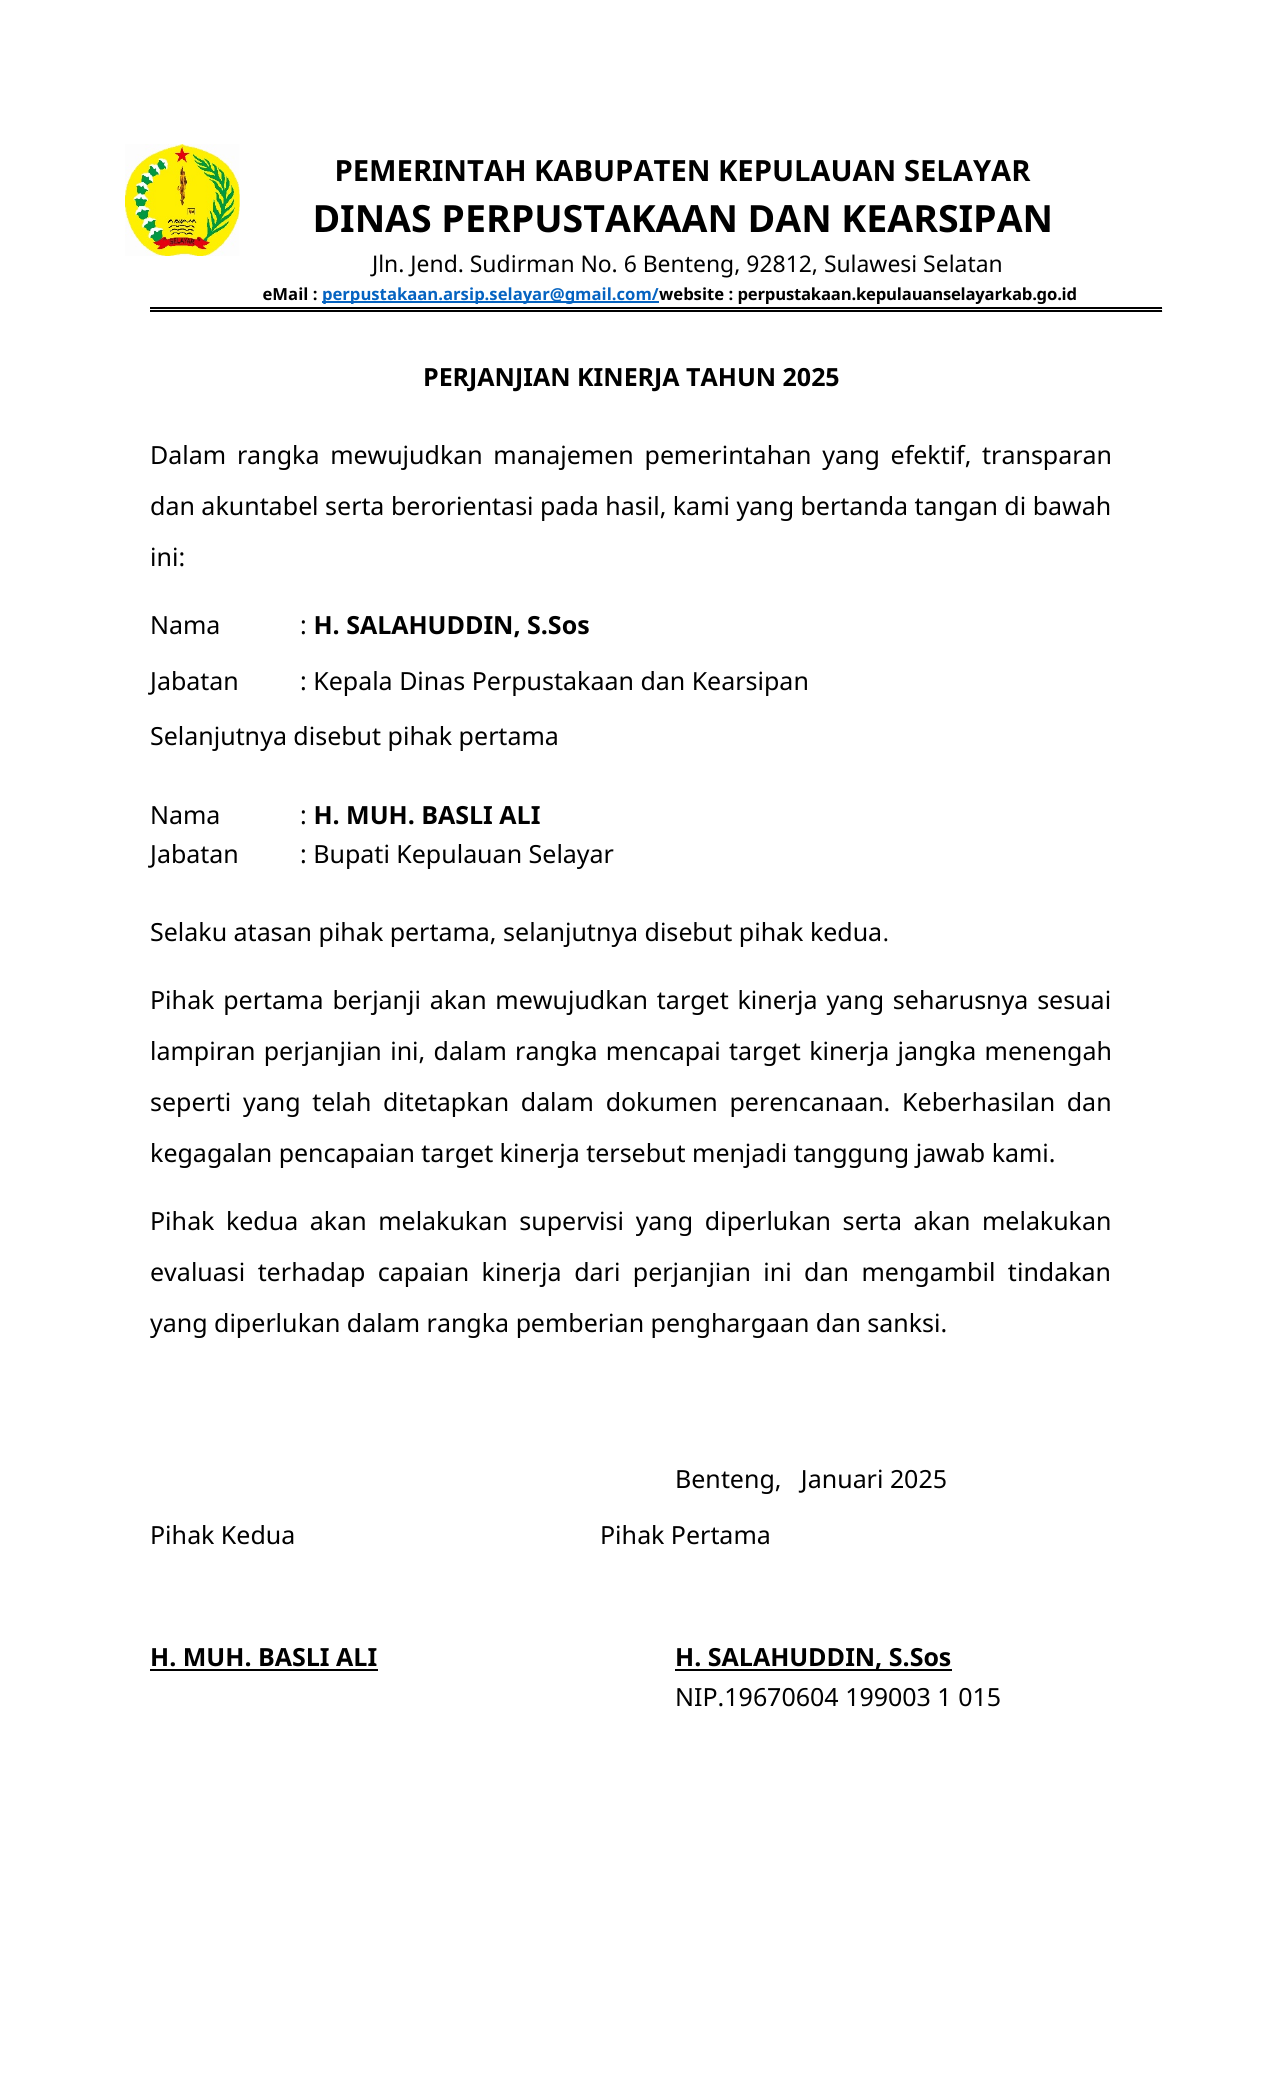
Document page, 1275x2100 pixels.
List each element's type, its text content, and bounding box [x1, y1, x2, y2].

text Pihak pertama berjanji akan mewujudkan target kinerja yang seharusnya sesuai lampiran perjanjian ini, dalam rangka mencapai target kinerja jangka menengah seperti yang telah ditetapkan dalam dokumen perencanaan. Keberhasilan dan kegagalan pencapaian target kinerja tersebut menjadi tanggung jawab kami. [150, 982, 1113, 1170]
text Nama : H. SALAHUDDIN, S.Sos [150, 607, 1113, 641]
text Jabatan : Kepala Dinas Perpustakaan dan Kearsipan [150, 663, 1113, 697]
text eMail : perpustakaan.arsip.selayar@gmail.com/website : perpustakaan.kepulauanselayarkab.go.id [150, 282, 1162, 307]
text Selaku atasan pihak pertama, selanjutnya disebut pihak kedua. [150, 915, 1113, 949]
text Jabatan : Bupati Kepulauan Selayar [150, 836, 1113, 871]
text Selanjutnya disebut pihak pertama [150, 719, 1113, 753]
text H. MUH. BASLI ALI H. SALAHUDDIN, S.Sos [150, 1640, 1113, 1674]
text Pihak kedua akan melakukan supervisi yang diperlukan serta akan melakukan evaluasi terhadap capaian kinerja dari perjanjian ini dan mengambil tindakan yang diperlukan dalam rangka pemberian penghargaan dan sanksi. [150, 1203, 1113, 1339]
picture [125, 144, 240, 256]
text PERJANJIAN KINERJA TAHUN 2025 [150, 359, 1113, 393]
text PEMERINTAH KABUPATEN KEPULAUAN SELAYAR [150, 150, 1107, 190]
text Pihak Kedua Pihak Pertama [150, 1518, 1113, 1552]
text Dalam rangka mewujudkan manajemen pemerintahan yang efektif, transparan dan akuntabel serta berorientasi pada hasil, kami yang bertanda tangan di bawah ini: [150, 437, 1113, 574]
text Nama : H. MUH. BASLI ALI [150, 797, 1113, 831]
text Benteng, Januari 2025 [600, 1462, 1113, 1496]
text Jln. Jend. Sudirman No. 6 Benteng, 92812, Sulawesi Selatan [150, 248, 1107, 279]
text NIP.19670604 199003 1 015 [150, 1679, 1113, 1713]
text DINAS PERPUSTAKAAN DAN KEARSIPAN [150, 193, 1107, 244]
